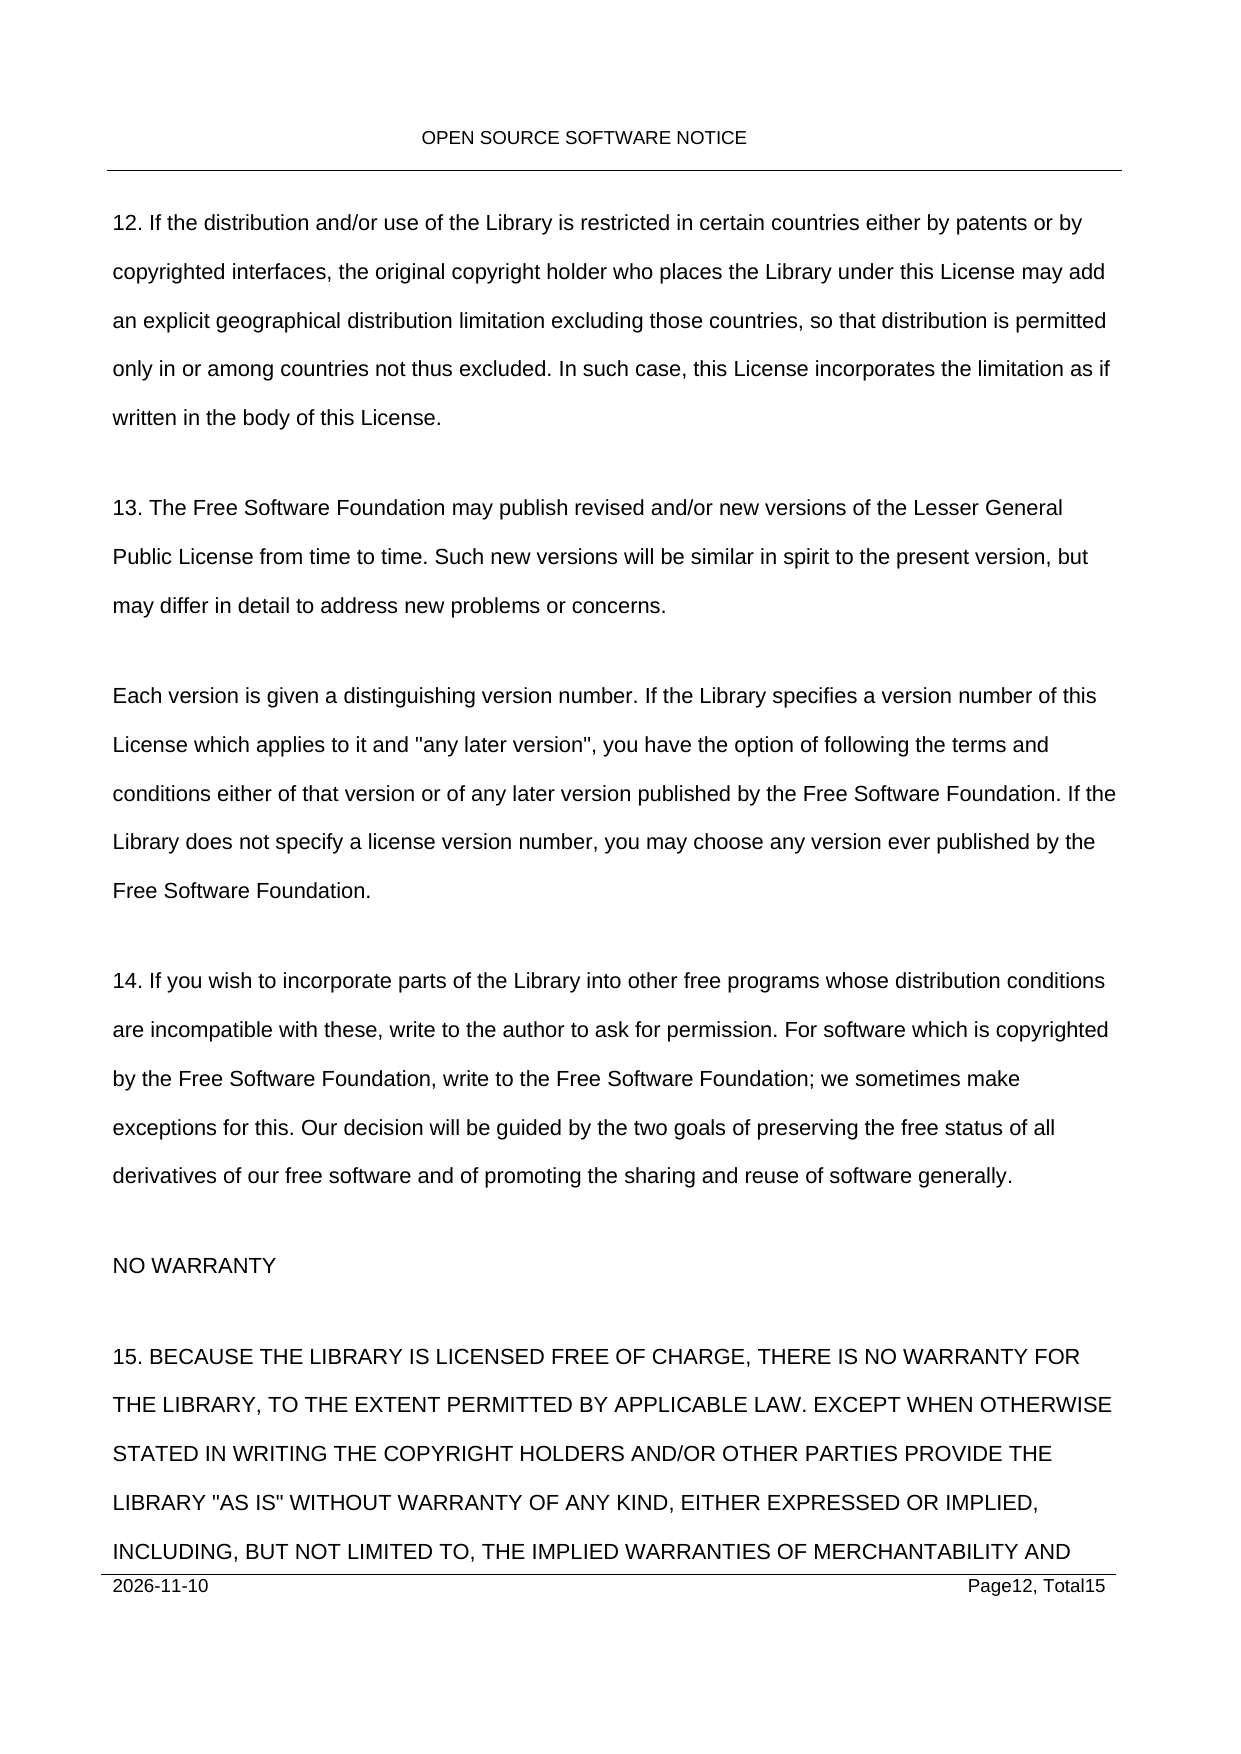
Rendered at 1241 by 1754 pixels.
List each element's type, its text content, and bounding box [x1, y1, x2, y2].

text Each version is given a distinguishing version number. If the Library specifies a version number of this License which applies to it and "any later version", you have the option of following the terms and conditions either of that version or of any later version published by the Free Software Foundation. If the Library does not specify a license version number, you may choose any version ever published by the Free Software Foundation. [112, 679, 1128, 907]
text 13. The Free Software Foundation may publish revised and/or new versions of the Lesser General Public License from time to time. Such new versions will be similar in spirit to the present version, but may differ in detail to address new problems or concerns. [112, 492, 1128, 622]
text 14. If you wish to incorporate parts of the Library into other free programs whose distribution conditions are incompatible with these, write to the author to ask for permission. For software which is copyrighted by the Free Software Foundation, write to the Free Software Foundation; we sometimes make exceptions for this. Our decision will be guided by the two goals of preserving the free status of all derivatives of our free software and of promoting the sharing and reuse of software generally. [112, 964, 1128, 1192]
text 12. If the distribution and/or use of the Library is restricted in certain countries either by patents or by copyrighted interfaces, the original copyright holder who places the Library under this License may add an explicit geographical distribution limitation excluding those countries, so that distribution is permitted only in or among countries not thus excluded. In such case, this License incorporates the limitation as if written in the body of this License. [112, 206, 1128, 434]
text NO WARRANTY [112, 1250, 1128, 1282]
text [112, 1340, 1128, 1567]
